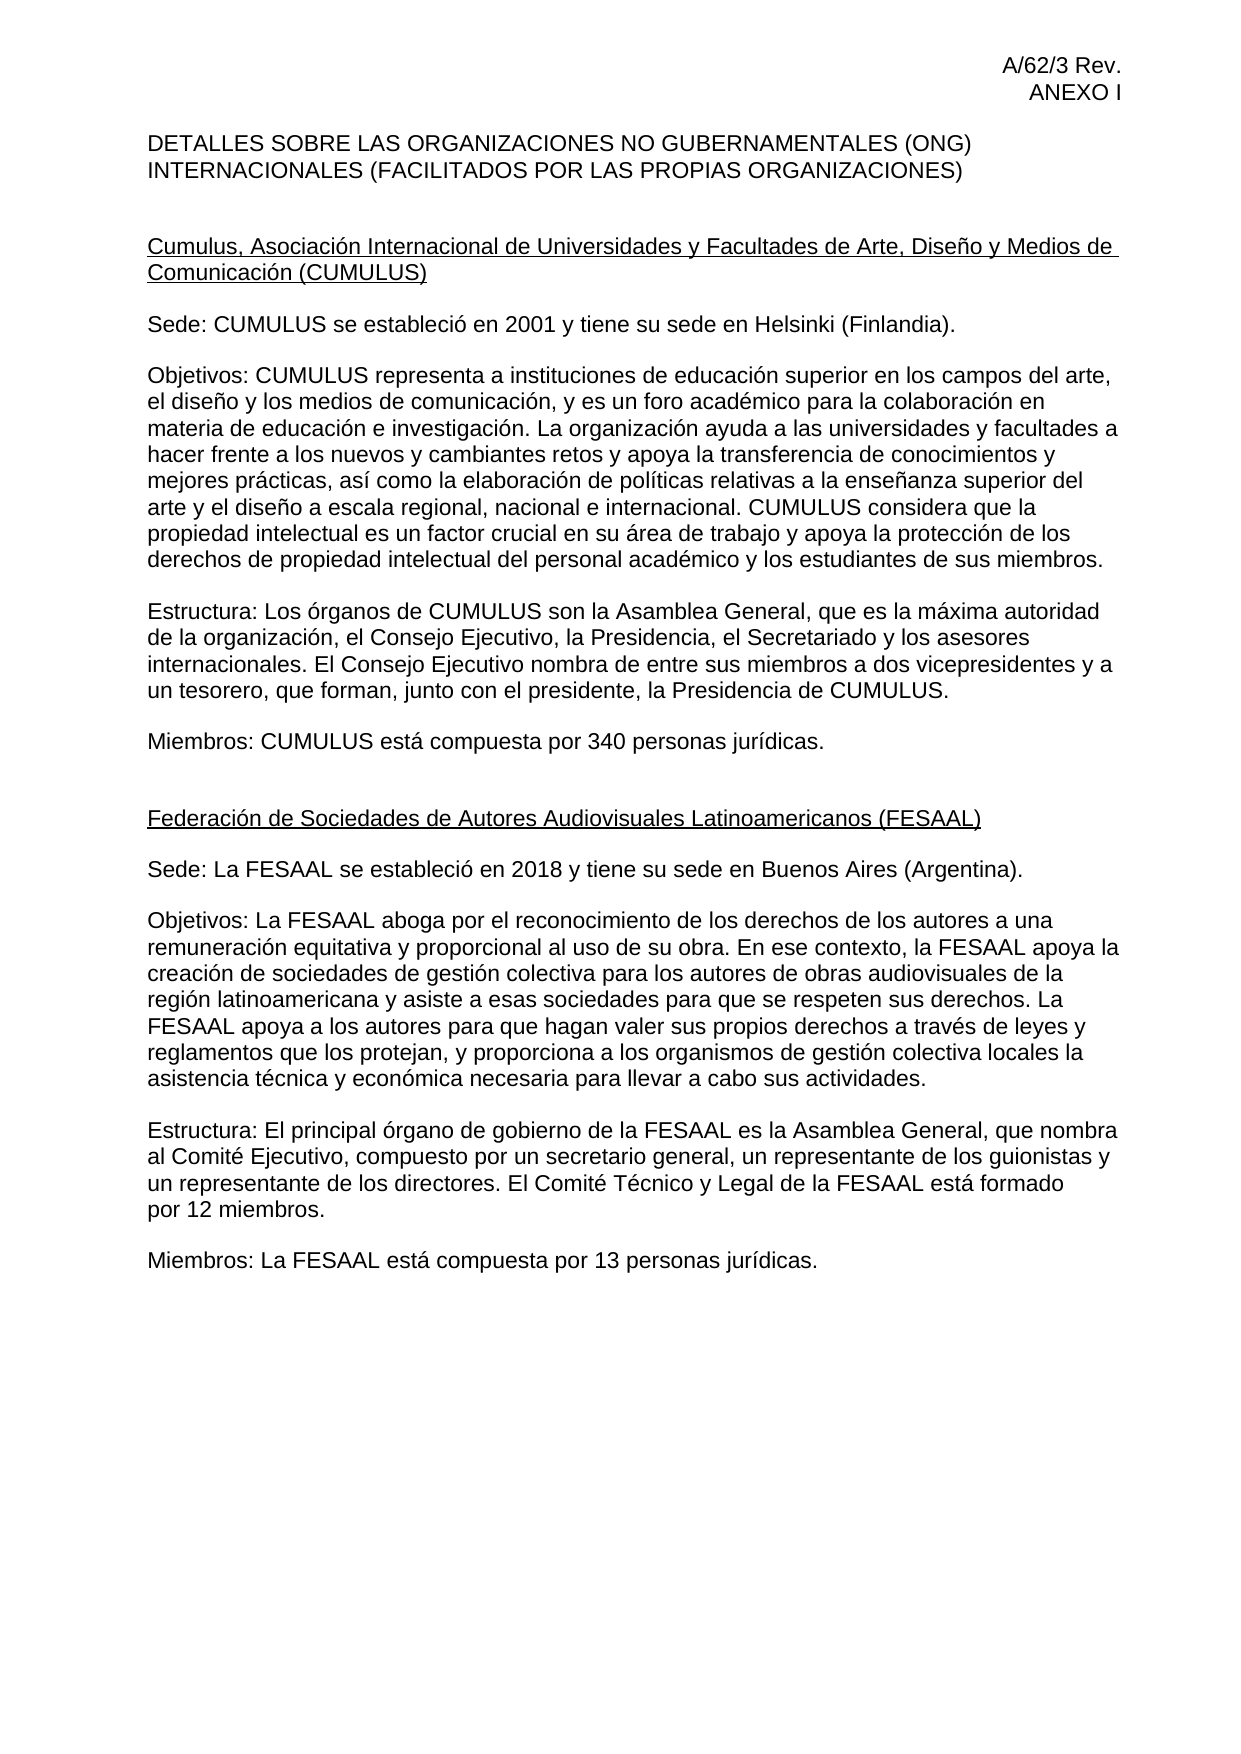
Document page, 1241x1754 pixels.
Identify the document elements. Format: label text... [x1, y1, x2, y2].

text Miembros: CUMULUS está compuesta por 340 personas jurídicas. [147, 728, 1122, 754]
text Estructura: El principal órgano de gobierno de la FESAAL es la Asamblea General, que nombra al Comité Ejecutivo, compuesto por un secretario general, un representante de los guionistas y un representante de los directores. El Comité Técnico y Legal de la FESAAL está formado por 12 miembros. [147, 1117, 1122, 1222]
text Estructura: Los órganos de CUMULUS son la Asamblea General, que es la máxima autoridad de la organización, el Consejo Ejecutivo, la Presidencia, el Secretariado y los asesores internacionales. El Consejo Ejecutivo nombra de entre sus miembros a dos vicepresidentes y a un tesorero, que forman, junto con el presidente, la Presidencia de CUMULUS. [147, 598, 1122, 703]
subtitle Federación de Sociedades de Autores Audiovisuales Latinoamericanos (FESAAL) [147, 804, 1122, 831]
text Sede: La FESAAL se estableció en 2018 y tiene su sede en Buenos Aires (Argentina). [147, 856, 1122, 882]
subtitle Cumulus, Asociación Internacional de Universidades y Facultades de Arte, Diseño y Medios de Comunicación (CUMULUS) [147, 233, 1122, 286]
text Sede: CUMULUS se estableció en 2001 y tiene su sede en Helsinki (Finlandia). [147, 311, 1122, 337]
text Miembros: La FESAAL está compuesta por 13 personas jurídicas. [147, 1247, 1122, 1273]
text Objetivos: La FESAAL aboga por el reconocimiento de los derechos de los autores a una remuneración equitativa y proporcional al uso de su obra. En ese contexto, la FESAAL apoya la creación de sociedades de gestión colectiva para los autores de obras audiovisuales de la región latinoamericana y asiste a esas sociedades para que se respeten sus derechos. La FESAAL apoya a los autores para que hagan valer sus propios derechos a través de leyes y reglamentos que los protejan, y proporciona a los organismos de gestión colectiva locales la asistencia técnica y económica necesaria para llevar a cabo sus actividades. [147, 907, 1122, 1092]
text Objetivos: CUMULUS representa a instituciones de educación superior en los campos del arte, el diseño y los medios de comunicación, y es un foro académico para la colaboración en materia de educación e investigación. La organización ayuda a las universidades y facultades a hacer frente a los nuevos y cambiantes retos y apoya la transferencia de conocimientos y mejores prácticas, así como la elaboración de políticas relativas a la enseñanza superior del arte y el diseño a escala regional, nacional e internacional. CUMULUS considera que la propiedad intelectual es un factor crucial en su área de trabajo y apoya la protección de los derechos de propiedad intelectual del personal académico y los estudiantes de sus miembros. [147, 362, 1122, 573]
subtitle Detalles sobre las organizaciones no gubernamentales (ONG) internacionales (facilitados por las propias organizaciones) [147, 130, 1122, 183]
